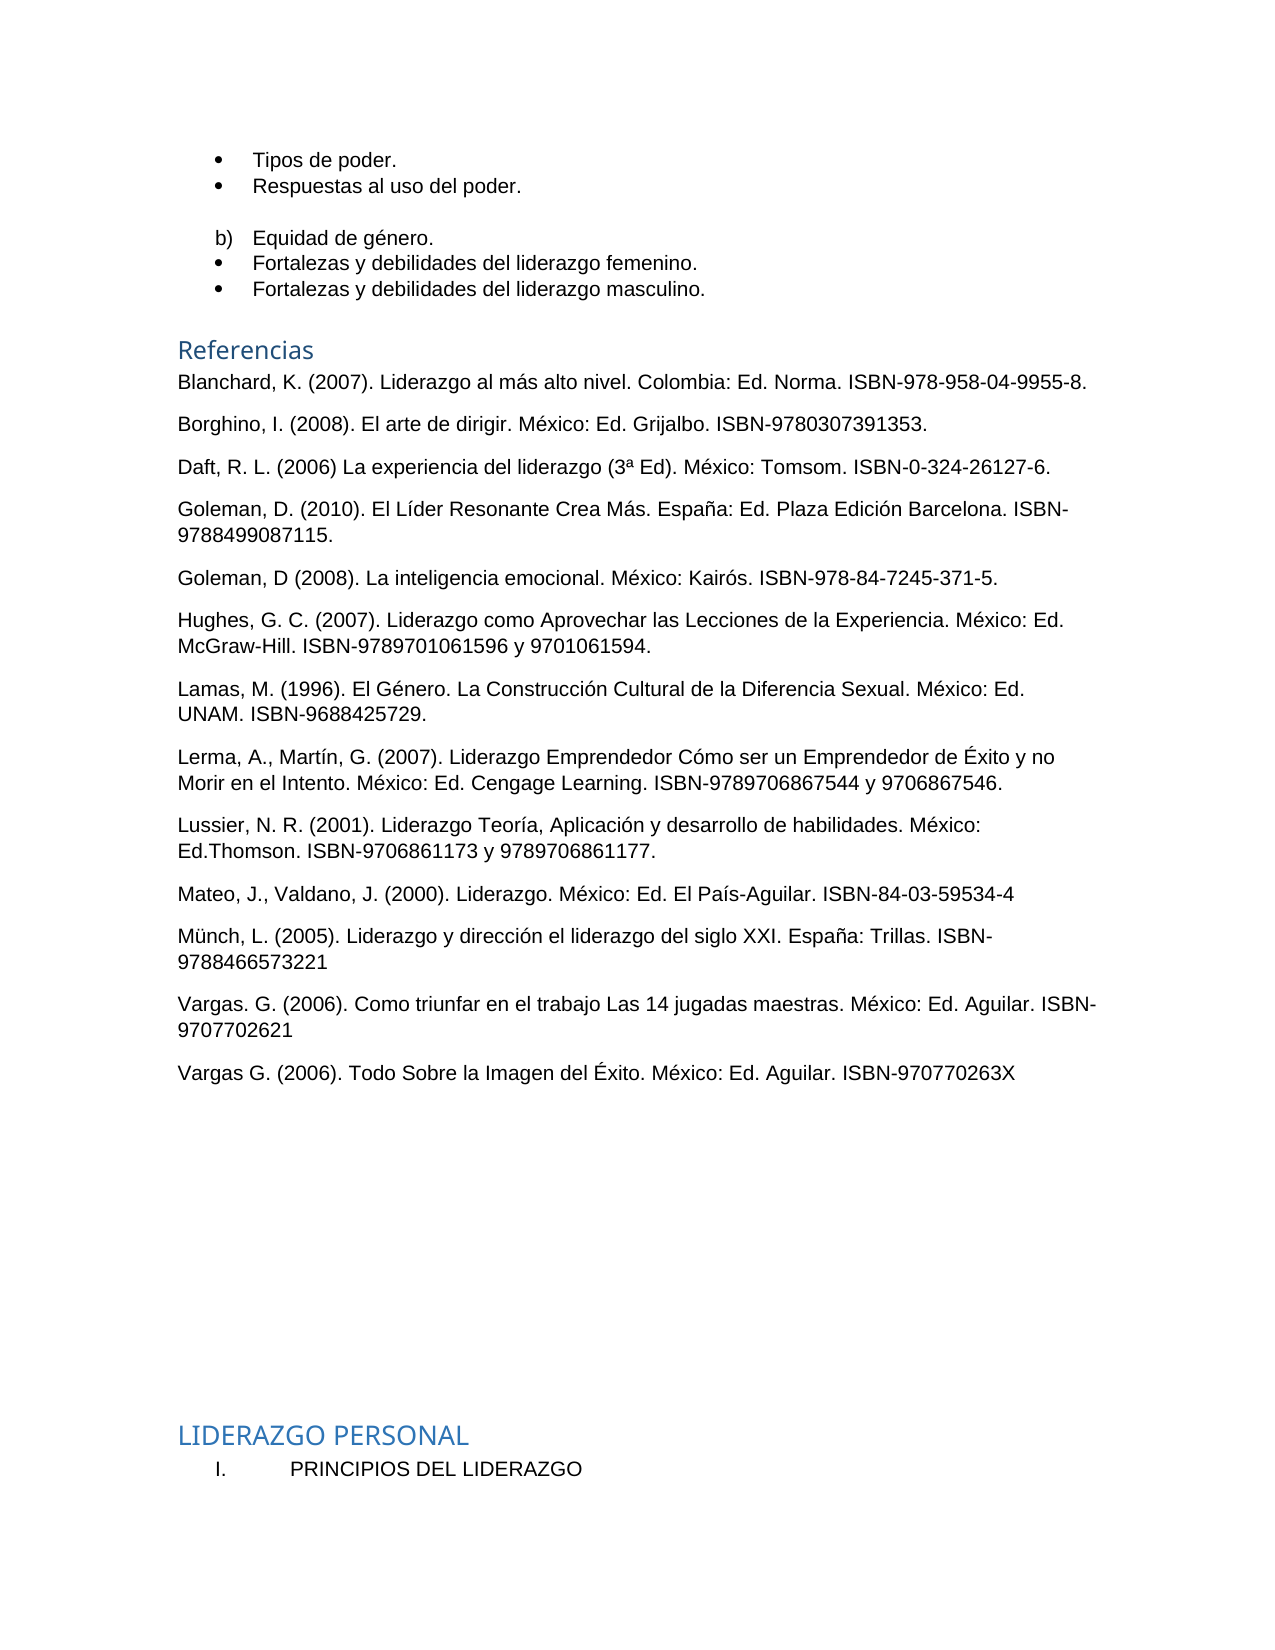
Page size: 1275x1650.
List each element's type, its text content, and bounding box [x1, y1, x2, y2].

subtitle Referencias [177, 333, 1098, 367]
text Goleman, D (2008). La inteligencia emocional. México: Kairós. ISBN-978-84-7245-371-5. [177, 566, 1098, 589]
text Lamas, M. (1996). El Género. La Construcción Cultural de la Diferencia Sexual. México: Ed. UNAM. ISBN-9688425729. [177, 676, 1098, 726]
list Respuestas al uso del poder. [215, 173, 1098, 198]
list Equidad de género. [215, 225, 1098, 249]
text Lussier, N. R. (2001). Liderazgo Teoría, Aplicación y desarrollo de habilidades. México: Ed.Thomson. ISBN-9706861173 y 9789706861177. [177, 813, 1098, 863]
text Blanchard, K. (2007). Liderazgo al más alto nivel. Colombia: Ed. Norma. ISBN-978-958-04-9955-8. [177, 370, 1098, 394]
text Münch, L. (2005). Liderazgo y dirección el liderazgo del siglo XXI. España: Trillas. ISBN- 9788466573221 [177, 924, 1098, 974]
subtitle LIDERAZGO PERSONAL [177, 1417, 1098, 1453]
list Tipos de poder. [215, 148, 1098, 172]
list Fortalezas y debilidades del liderazgo femenino. [215, 251, 1098, 275]
text Vargas G. (2006). Todo Sobre la Imagen del Éxito. México: Ed. Aguilar. ISBN-970770263X [177, 1061, 1098, 1084]
text Borghino, I. (2008). El arte de dirigir. México: Ed. Grijalbo. ISBN-9780307391353. [177, 412, 1098, 436]
text Lerma, A., Martín, G. (2007). Liderazgo Emprendedor Cómo ser un Emprendedor de Éxito y no Morir en el Intento. México: Ed. Cengage Learning. ISBN-9789706867544 y 9706867546. [177, 745, 1098, 794]
text Daft, R. L. (2006) La experiencia del liderazgo (3ª Ed). México: Tomsom. ISBN-0-324-26127-6. [177, 455, 1098, 479]
list Fortalezas y debilidades del liderazgo masculino. [215, 277, 1098, 301]
text Vargas. G. (2006). Como triunfar en el trabajo Las 14 jugadas maestras. México: Ed. Aguilar. ISBN-9707702621 [177, 992, 1098, 1042]
text Hughes, G. C. (2007). Liderazgo como Aprovechar las Lecciones de la Experiencia. México: Ed. McGraw-Hill. ISBN-9789701061596 y 9701061594. [177, 608, 1098, 658]
text Mateo, J., Valdano, J. (2000). Liderazgo. México: Ed. El País-Aguilar. ISBN-84-03-59534-4 [177, 881, 1098, 905]
list PRINCIPIOS DEL LIDERAZGO [215, 1456, 1098, 1480]
text Goleman, D. (2010). El Líder Resonante Crea Más. España: Ed. Plaza Edición Barcelona. ISBN-9788499087115. [177, 497, 1098, 547]
